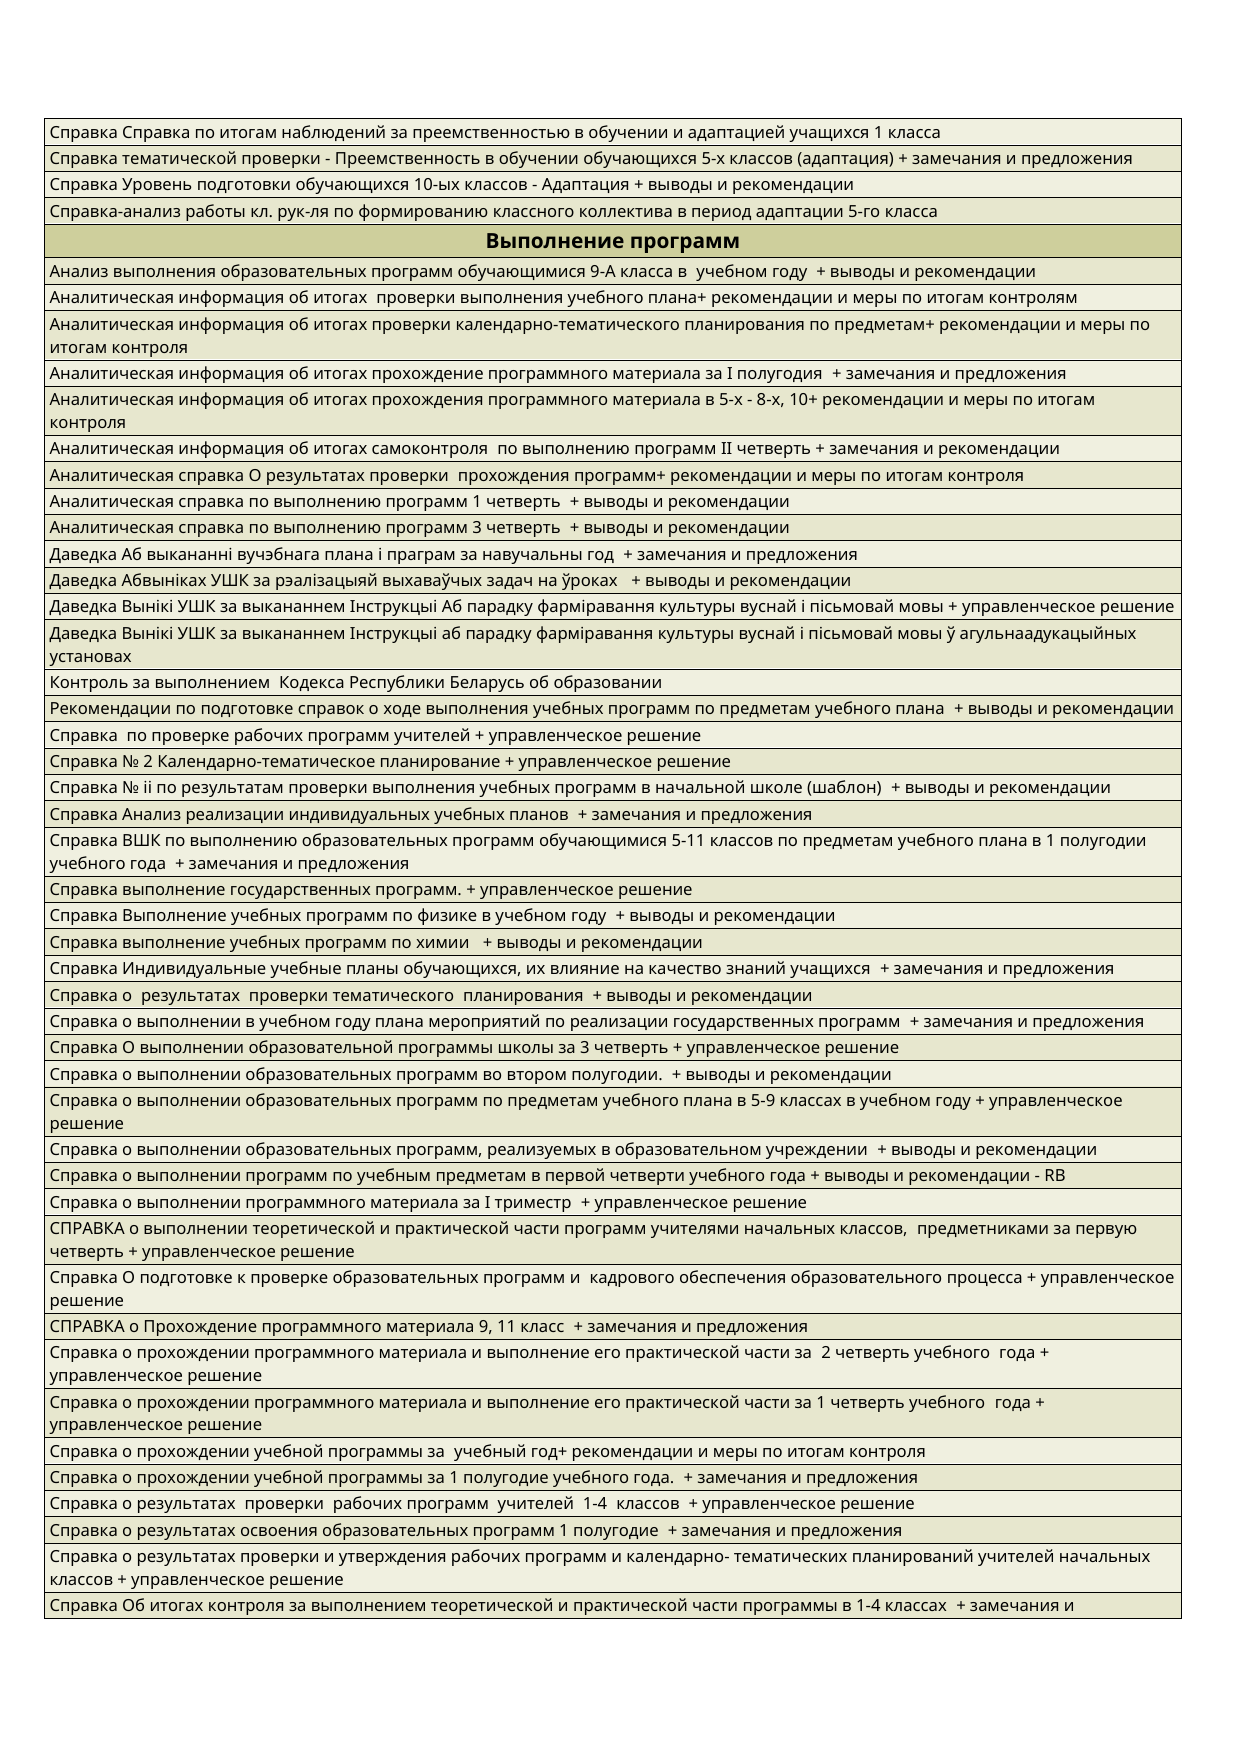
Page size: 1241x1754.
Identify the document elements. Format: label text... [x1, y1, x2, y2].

table_cell Справка о выполнении программ по учебным предметам в первой четверти учебного года + выводы и рекомендации - RB [45, 1163, 1181, 1188]
table_cell Справка о выполнении программного материала за I триместр + управленческое решение [45, 1189, 1181, 1214]
table_cell Справка о результатах проверки и утверждения рабочих программ и календарно- тематических планирований учителей начальных классов + управленческое решение [45, 1544, 1181, 1592]
table_cell Выполнение программ [45, 225, 1181, 257]
table_cell Даведка Вынікі УШК за выкананнем Інструкцыі Аб парадку фарміравання культуры вуснай і пісьмовай мовы + управленческое решение [45, 594, 1181, 619]
table_cell Справка № ii по результатам проверки выполнения учебных программ в начальной школе (шаблон) + выводы и рекомендации [45, 775, 1181, 800]
table_cell Справка О подготовке к проверке образовательных программ и кадрового обеспечения образовательного процесса + управленческое решение [45, 1265, 1181, 1313]
table_cell Справка о результатах освоения образовательных программ 1 полугодие + замечания и предложения [45, 1517, 1181, 1543]
table_cell Справка о выполнении образовательных программ во втором полугодии. + выводы и рекомендации [45, 1061, 1181, 1086]
table_cell СПРАВКА о Прохождение программного материала 9, 11 класс + замечания и предложения [45, 1314, 1181, 1339]
table_cell Даведка Вынікі УШК за выкананнем Інструкцыі аб парадку фарміравання культуры вуснай і пісьмовай мовы ў агульнаадукацыйных установах [45, 620, 1181, 668]
table_cell Аналитическая справка по выполнению программ 3 четверть + выводы и рекомендации [45, 515, 1181, 540]
table_cell Аналитическая справка О результатах проверки прохождения программ+ рекомендации и меры по итогам контроля [45, 462, 1181, 488]
table_cell Справка о выполнении образовательных программ по предметам учебного плана в 5-9 классах в учебном году + управленческое решение [45, 1088, 1181, 1136]
table_cell Справка Уровень подготовки обучающихся 10-ых классов - Адаптация + выводы и рекомендации [45, 172, 1181, 197]
table_cell Справка о прохождении учебной программы за 1 полугодие учебного года. + замечания и предложения [45, 1465, 1181, 1490]
table_cell Справка о выполнении образовательных программ, реализуемых в образовательном учреждении + выводы и рекомендации [45, 1137, 1181, 1162]
table_cell Справка по проверке рабочих программ учителей + управленческое решение [45, 722, 1181, 747]
table_cell Справка о выполнении в учебном году плана мероприятий по реализации государственных программ + замечания и предложения [45, 1009, 1181, 1034]
table_cell СПРАВКА о выполнении теоретической и практической части программ учителями начальных классов, предметниками за первую четверть + управленческое решение [45, 1216, 1181, 1264]
table_cell Справка О выполнении образовательной программы школы за 3 четверть + управленческое решение [45, 1035, 1181, 1060]
table_cell Аналитическая информация об итогах самоконтроля по выполнению программ II четверть + замечания и рекомендации [45, 436, 1181, 461]
table_cell Справка № 2 Календарно-тематическое планирование + управленческое решение [45, 749, 1181, 774]
table_cell Даведка Аб выкананнi вучэбнага плана i праграм за навучальны год + замечания и предложения [45, 541, 1181, 567]
table_cell Справка выполнение государственных программ. + управленческое решение [45, 877, 1181, 902]
table_cell Справка выполнение учебных программ по химии + выводы и рекомендации [45, 929, 1181, 955]
table_cell Справка о результатах проверки рабочих программ учителей 1-4 классов + управленческое решение [45, 1491, 1181, 1516]
table_cell Справка ВШК по выполнению образовательных программ обучающимися 5-11 классов по предметам учебного плана в 1 полугодии учебного года + замечания и предложения [45, 828, 1181, 876]
table_cell Аналитическая информация об итогах прохождение программного материала за I полугодия + замечания и предложения [45, 361, 1181, 386]
table_cell Даведка Абвынiках УШК за рэалiзацыяй выхаваўчых задач на ўроках + выводы и рекомендации [45, 568, 1181, 593]
table_cell Справка о прохождении учебной программы за учебный год+ рекомендации и меры по итогам контроля [45, 1438, 1181, 1463]
table_cell Аналитическая справка по выполнению программ 1 четверть + выводы и рекомендации [45, 489, 1181, 514]
table_cell Контроль за выполнением Кодекса Республики Беларусь об образовании [45, 670, 1181, 695]
table_cell Справка о результатах проверки тематического планирования + выводы и рекомендации [45, 982, 1181, 1007]
table_cell Справка Справка по итогам наблюдений за преемственностью в обучении и адаптацией учащихся 1 класса [45, 119, 1181, 144]
table_cell Справка о прохождении программного материала и выполнение его практической части за 2 четверть учебного года + управленческое решение [45, 1340, 1181, 1388]
table_cell Справка Индивидуальные учебные планы обучающихся, их влияние на качество знаний учащихся + замечания и предложения [45, 956, 1181, 981]
table_cell Справка о прохождении программного материала и выполнение его практической части за 1 четверть учебного года + управленческое решение [45, 1389, 1181, 1437]
table_cell Справка тематической проверки - Преемственность в обучении обучающихся 5-х классов (адаптация) + замечания и предложения [45, 146, 1181, 171]
table_cell Справка Выполнение учебных программ по физике в учебном году + выводы и рекомендации [45, 903, 1181, 928]
table_cell Аналитическая информация об итогах проверки календарно-тематического планирования по предметам+ рекомендации и меры по итогам контроля [45, 311, 1181, 359]
table_cell Анализ выполнения образовательных программ обучающимися 9-А класса в учебном году + выводы и рекомендации [45, 258, 1181, 284]
table_cell Аналитическая информация об итогах проверки выполнения учебного плана+ рекомендации и меры по итогам контролям [45, 285, 1181, 310]
table_cell Справка-анализ работы кл. рук-ля по формированию классного коллектива в период адаптации 5-го класса [45, 198, 1181, 223]
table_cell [45, 1593, 1181, 1618]
table_cell Рекомендации по подготовке справок о ходе выполнения учебных программ по предметам учебного плана + выводы и рекомендации [45, 696, 1181, 721]
table_cell Справка Анализ реализации индивидуальных учебных планов + замечания и предложения [45, 801, 1181, 827]
table_cell Аналитическая информация об итогах прохождения программного материала в 5-х - 8-х, 10+ рекомендации и меры по итогам контроля [45, 387, 1181, 435]
